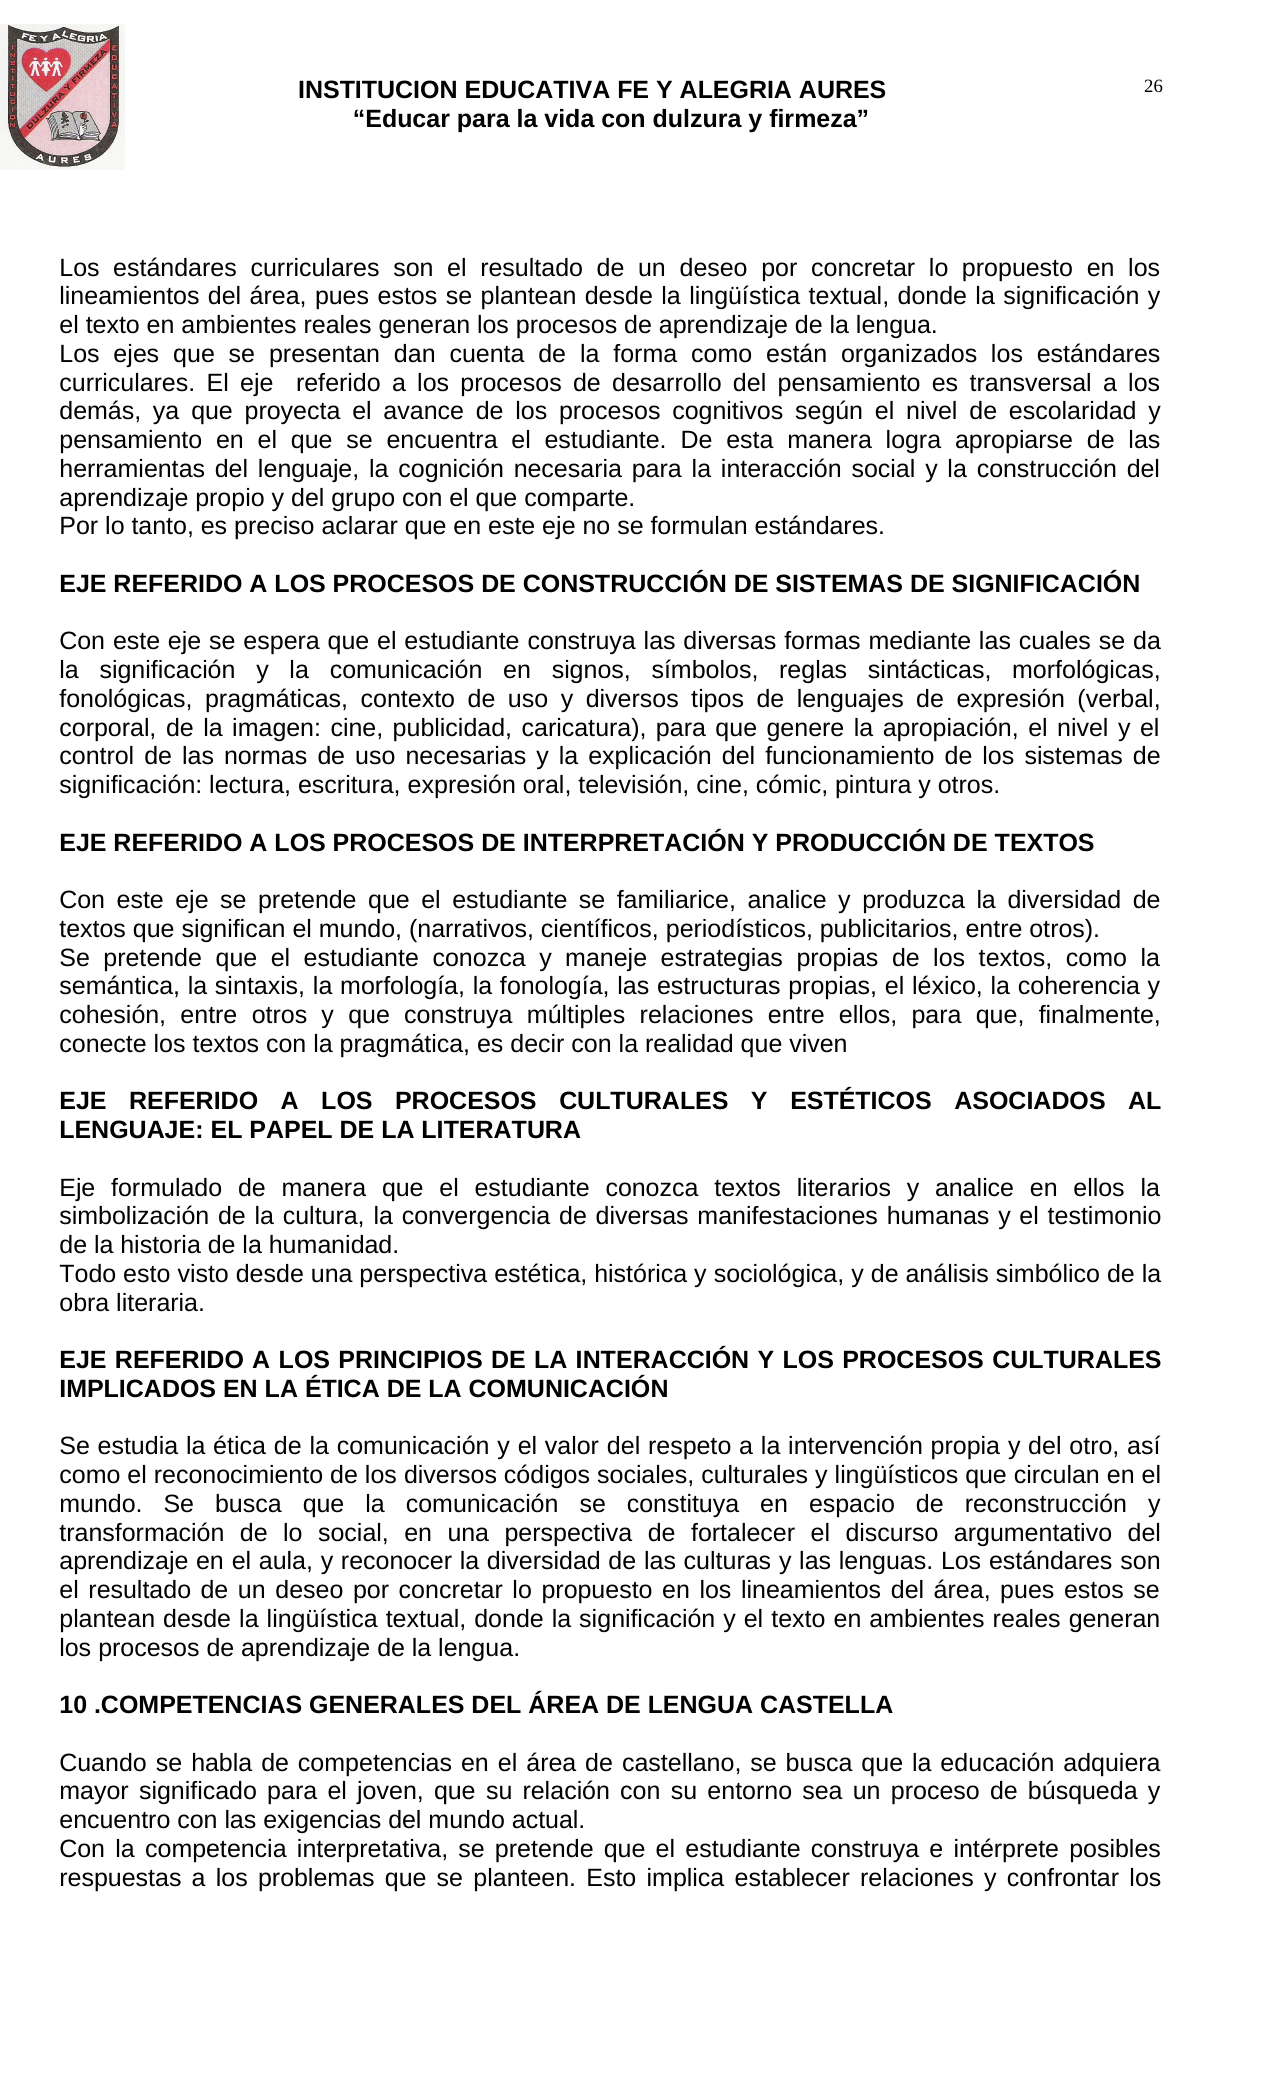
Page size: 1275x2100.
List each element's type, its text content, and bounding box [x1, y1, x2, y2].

text 10 .COMPETENCIAS GENERALES DEL ÁREA DE LENGUA CASTELLA [59, 1690, 1163, 1719]
text Se pretende que el estudiante conozca y maneje estrategias propias de los textos, como la semántica, la sintaxis, la morfología, la fonología, las estructuras propias, el léxico, la coherencia y cohesión, entre otros y que construya múltiples relaciones entre ellos, para que, finalmente, conecte los textos con la pragmática, es decir con la realidad que viven [59, 942, 1163, 1057]
text Con este eje se espera que el estudiante construya las diversas formas mediante las cuales se da la significación y la comunicación en signos, símbolos, reglas sintácticas, morfológicas, fonológicas, pragmáticas, contexto de uso y diversos tipos de lenguajes de expresión (verbal, corporal, de la imagen: cine, publicidad, caricatura), para que genere la apropiación, el nivel y el control de las normas de uso necesarias y la explicación del funcionamiento de los sistemas de significación: lectura, escritura, expresión oral, televisión, cine, cómic, pintura y otros. [59, 626, 1163, 799]
text Se estudia la ética de la comunicación y el valor del respeto a la intervención propia y del otro, así como el reconocimiento de los diversos códigos sociales, culturales y lingüísticos que circulan en el mundo. Se busca que la comunicación se constituya en espacio de reconstrucción y transformación de lo social, en una perspectiva de fortalecer el discurso argumentativo del aprendizaje en el aula, y reconocer la diversidad de las culturas y las lenguas. Los estándares son el resultado de un deseo por concretar lo propuesto en los lineamientos del área, pues estos se plantean desde la lingüística textual, donde la significación y el texto en ambientes reales generan los procesos de aprendizaje de la lengua. [59, 1431, 1163, 1661]
text Con este eje se pretende que el estudiante se familiarice, analice y produzca la diversidad de textos que significan el mundo, (narrativos, científicos, periodísticos, publicitarios, entre otros). [59, 885, 1163, 942]
text EJE REFERIDO A LOS PROCESOS DE INTERPRETACIÓN Y PRODUCCIÓN DE TEXTOS [59, 827, 1163, 856]
picture [0, 24, 126, 168]
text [59, 1834, 1163, 1891]
text Los estándares curriculares son el resultado de un deseo por concretar lo propuesto en los lineamientos del área, pues estos se plantean desde la lingüística textual, donde la significación y el texto en ambientes reales generan los procesos de aprendizaje de la lengua. [59, 252, 1163, 339]
text Todo esto visto desde una perspectiva estética, histórica y sociológica, y de análisis simbólico de la obra literaria. [59, 1259, 1163, 1316]
text Por lo tanto, es preciso aclarar que en este eje no se formulan estándares. [59, 511, 1163, 540]
text EJE REFERIDO A LOS PRINCIPIOS DE LA INTERACCIÓN Y LOS PROCESOS CULTURALES IMPLICADOS EN LA ÉTICA DE LA COMUNICACIÓN [59, 1345, 1163, 1402]
text EJE REFERIDO A LOS PROCESOS DE CONSTRUCCIÓN DE SISTEMAS DE SIGNIFICACIÓN [59, 569, 1163, 597]
text EJE REFERIDO A LOS PROCESOS CULTURALES Y ESTÉTICOS ASOCIADOS AL LENGUAJE: EL PAPEL DE LA LITERATURA [59, 1086, 1163, 1144]
text Eje formulado de manera que el estudiante conozca textos literarios y analice en ellos la simbolización de la cultura, la convergencia de diversas manifestaciones humanas y el testimonio de la historia de la humanidad. [59, 1172, 1163, 1259]
text Cuando se habla de competencias en el área de castellano, se busca que la educación adquiera mayor significado para el joven, que su relación con su entorno sea un proceso de búsqueda y encuentro con las exigencias del mundo actual. [59, 1747, 1163, 1834]
text Los ejes que se presentan dan cuenta de la forma como están organizados los estándares curriculares. El eje referido a los procesos de desarrollo del pensamiento es transversal a los demás, ya que proyecta el avance de los procesos cognitivos según el nivel de escolaridad y pensamiento en el que se encuentra el estudiante. De esta manera logra apropiarse de las herramientas del lenguaje, la cognición necesaria para la interacción social y la construcción del aprendizaje propio y del grupo con el que comparte. [59, 339, 1163, 511]
